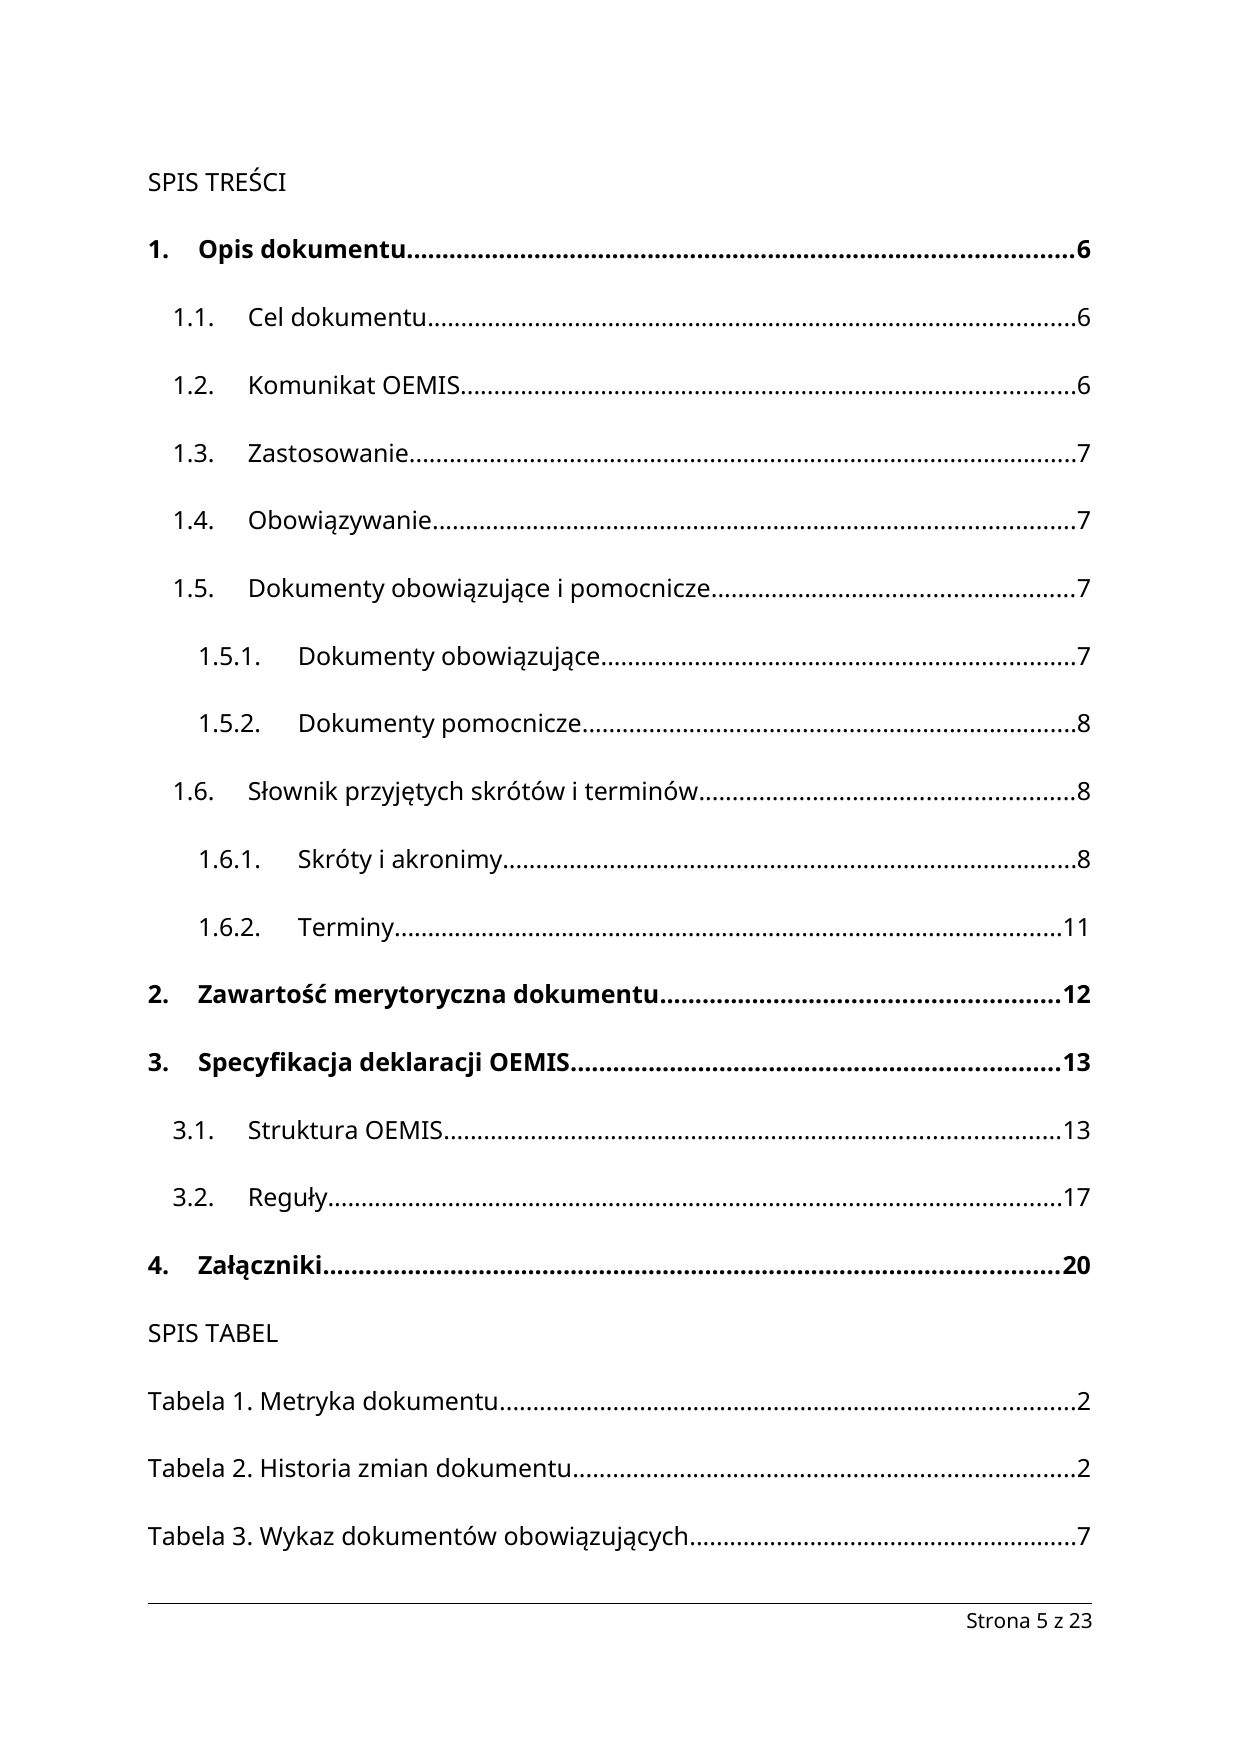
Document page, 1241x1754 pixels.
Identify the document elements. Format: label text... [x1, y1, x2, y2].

text 3.2. Reguły 17 [172, 1180, 1092, 1214]
text 1.6.2. Terminy 11 [198, 909, 1092, 943]
text 2. Zawartość merytoryczna dokumentu 12 [148, 977, 1092, 1011]
text Tabela 1. Metryka dokumentu 2 [148, 1383, 1092, 1417]
text 4. Załączniki 20 [148, 1248, 1092, 1282]
text 3. Specyfikacja deklaracji OEMIS 13 [148, 1044, 1092, 1079]
text 1.5.2. Dokumenty pomocnicze 8 [198, 706, 1092, 740]
text 3.1. Struktura OEMIS 13 [172, 1112, 1092, 1146]
text 1. Opis dokumentu 6 [148, 232, 1092, 266]
text 1.5. Dokumenty obowiązujące i pomocnicze 7 [172, 571, 1092, 605]
text 1.1. Cel dokumentu 6 [172, 300, 1092, 334]
text 1.3. Zastosowanie 7 [172, 435, 1092, 469]
text 1.5.1. Dokumenty obowiązujące 7 [198, 638, 1092, 672]
text SPIS TABEL [148, 1315, 1092, 1349]
text SPIS TREŚCI [148, 164, 1092, 198]
text 1.4. Obowiązywanie 7 [172, 503, 1092, 537]
text 1.2. Komunikat OEMIS 6 [172, 367, 1092, 402]
text 1.6.1. Skróty i akronimy 8 [198, 841, 1092, 876]
text Tabela 3. Wykaz dokumentów obowiązujących 7 [148, 1518, 1092, 1553]
text Tabela 2. Historia zmian dokumentu 2 [148, 1451, 1092, 1485]
text 1.6. Słownik przyjętych skrótów i terminów 8 [172, 774, 1092, 808]
